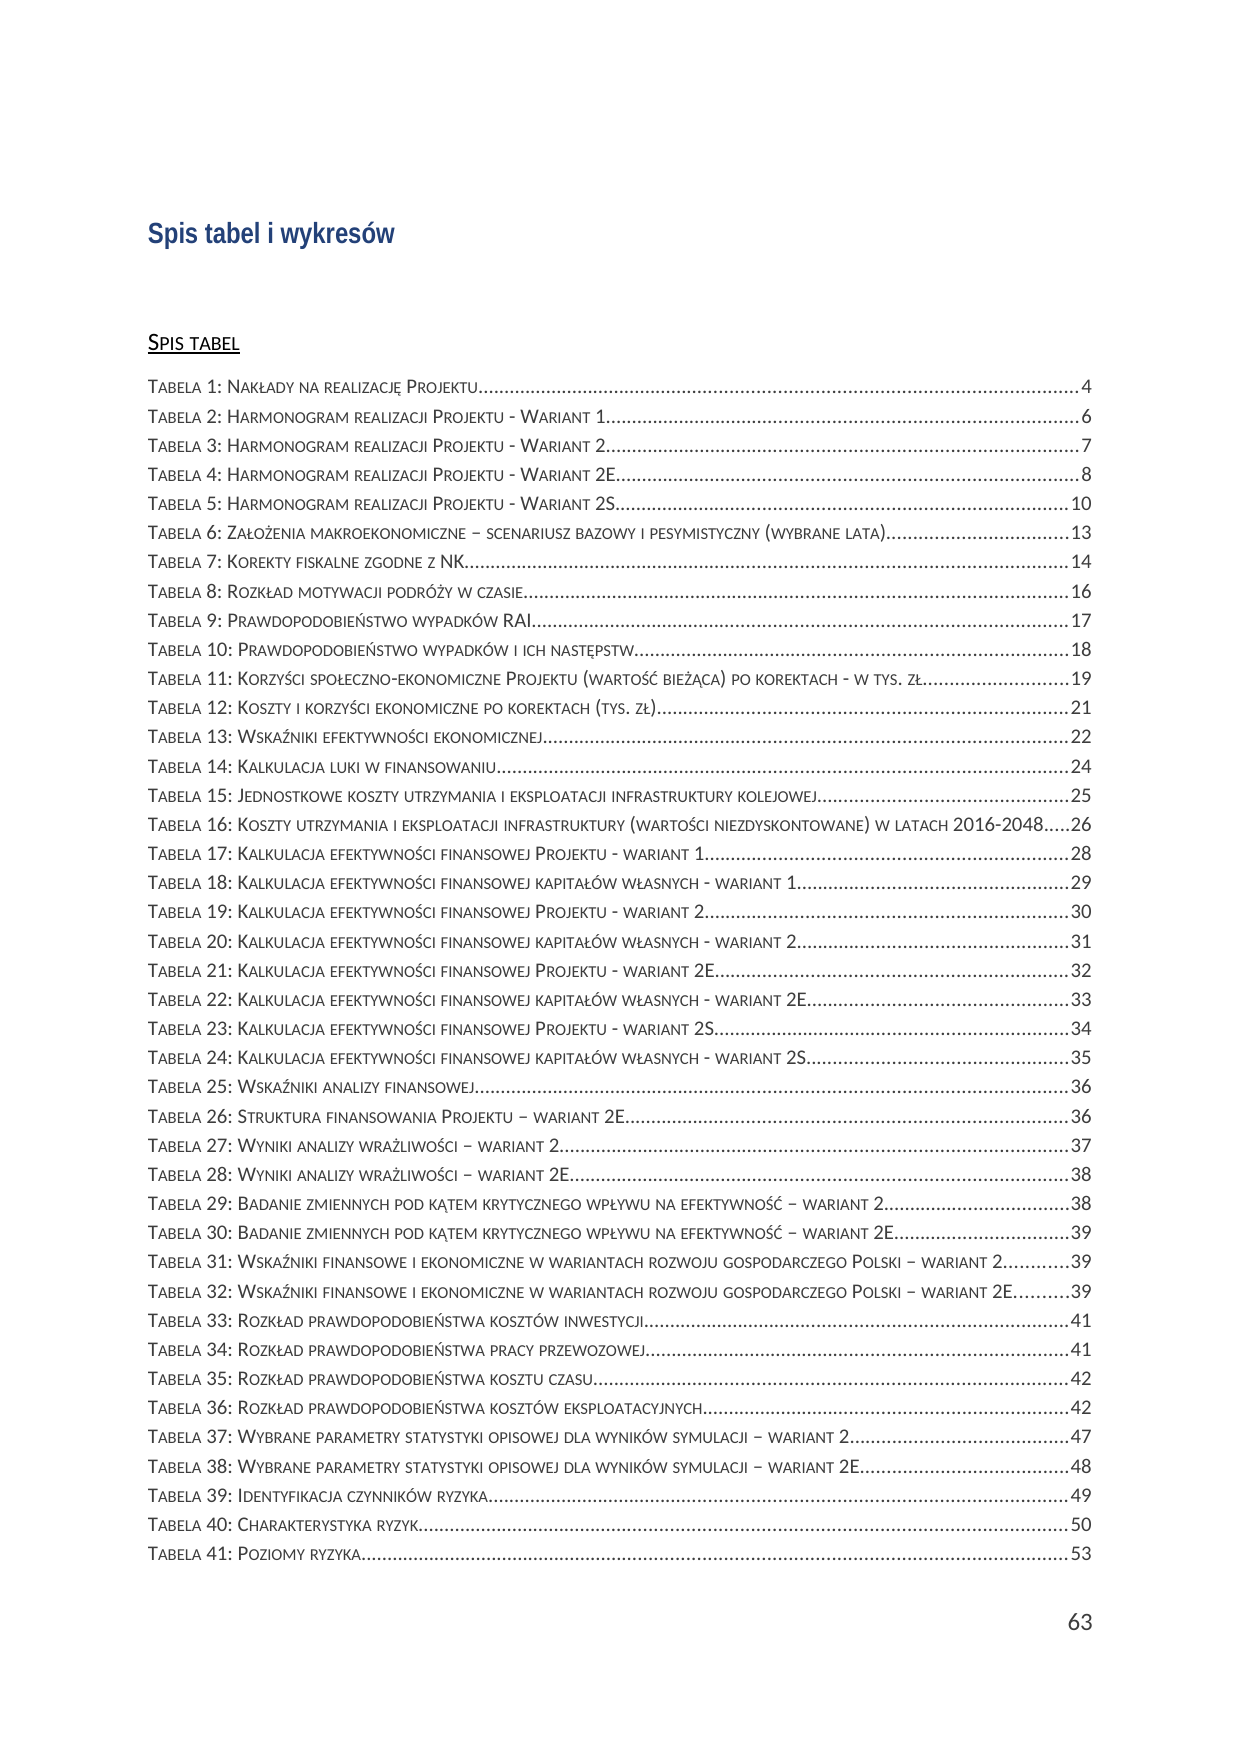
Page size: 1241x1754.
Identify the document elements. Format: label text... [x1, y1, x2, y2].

text Spis tabel [148, 326, 1092, 357]
text Tabela 38: Wybrane parametry statystyki opisowej dla wyników symulacji – wariant 2E 48 [148, 1453, 1092, 1478]
text Tabela 11: Korzyści społeczno-ekonomiczne Projektu (wartość bieżąca) po korektach - w tys. zł 19 [148, 665, 1092, 691]
text Tabela 5: Harmonogram realizacji Projektu - Wariant 2S 10 [148, 490, 1092, 516]
text Tabela 10: Prawdopodobieństwo wypadków i ich następstw 18 [148, 636, 1092, 662]
text Tabela 12: Koszty i korzyści ekonomiczne po korektach (tys. zł) 21 [148, 694, 1092, 720]
text Tabela 36: Rozkład prawdopodobieństwa kosztów eksploatacyjnych 42 [148, 1394, 1092, 1420]
text Tabela 22: Kalkulacja efektywności finansowej kapitałów własnych - wariant 2E 33 [148, 986, 1092, 1012]
text Tabela 14: Kalkulacja luki w finansowaniu 24 [148, 753, 1092, 778]
text Tabela 25: Wskaźniki analizy finansowej 36 [148, 1074, 1092, 1099]
text Tabela 34: Rozkład prawdopodobieństwa pracy przewozowej 41 [148, 1336, 1092, 1362]
text Tabela 15: Jednostkowe koszty utrzymania i eksploatacji infrastruktury kolejowej 25 [148, 782, 1092, 807]
text Tabela 40: Charakterystyka ryzyk 50 [148, 1511, 1092, 1537]
text Tabela 27: Wyniki analizy wrażliwości – wariant 2 37 [148, 1132, 1092, 1157]
text Tabela 23: Kalkulacja efektywności finansowej Projektu - wariant 2S 34 [148, 1015, 1092, 1041]
text Tabela 39: Identyfikacja czynników ryzyka 49 [148, 1482, 1092, 1507]
text Tabela 3: Harmonogram realizacji Projektu - Wariant 2 7 [148, 432, 1092, 457]
subtitle Spis tabel i wykresów [148, 216, 1092, 249]
text Tabela 31: Wskaźniki finansowe i ekonomiczne w wariantach rozwoju gospodarczego Polski – wariant 2 39 [148, 1249, 1092, 1274]
text Tabela 18: Kalkulacja efektywności finansowej kapitałów własnych - wariant 1 29 [148, 869, 1092, 895]
text Tabela 2: Harmonogram realizacji Projektu - Wariant 1 6 [148, 403, 1092, 428]
text Tabela 9: Prawdopodobieństwo wypadków RAI 17 [148, 607, 1092, 632]
text Tabela 37: Wybrane parametry statystyki opisowej dla wyników symulacji – wariant 2 47 [148, 1424, 1092, 1449]
text Tabela 33: Rozkład prawdopodobieństwa kosztów inwestycji 41 [148, 1307, 1092, 1332]
text Tabela 16: Koszty utrzymania i eksploatacji infrastruktury (wartości niezdyskontowane) w latach 2016-2048 26 [148, 811, 1092, 837]
text Tabela 17: Kalkulacja efektywności finansowej Projektu - wariant 1 28 [148, 840, 1092, 866]
text Tabela 20: Kalkulacja efektywności finansowej kapitałów własnych - wariant 2 31 [148, 928, 1092, 953]
text Tabela 13: Wskaźniki efektywności ekonomicznej 22 [148, 724, 1092, 749]
text Tabela 32: Wskaźniki finansowe i ekonomiczne w wariantach rozwoju gospodarczego Polski – wariant 2E 39 [148, 1278, 1092, 1303]
text Tabela 19: Kalkulacja efektywności finansowej Projektu - wariant 2 30 [148, 899, 1092, 924]
text Tabela 28: Wyniki analizy wrażliwości – wariant 2E 38 [148, 1161, 1092, 1187]
text Tabela 6: Założenia makroekonomiczne – scenariusz bazowy i pesymistyczny (wybrane lata) 13 [148, 519, 1092, 545]
text Tabela 29: Badanie zmiennych pod kątem krytycznego wpływu na efektywność – wariant 2 38 [148, 1190, 1092, 1216]
text Tabela 8: Rozkład motywacji podróży w czasie 16 [148, 578, 1092, 603]
text Tabela 26: Struktura finansowania Projektu – wariant 2E 36 [148, 1103, 1092, 1128]
text Tabela 7: Korekty fiskalne zgodne z NK 14 [148, 549, 1092, 574]
text Tabela 35: Rozkład prawdopodobieństwa kosztu czasu 42 [148, 1365, 1092, 1391]
text Tabela 4: Harmonogram realizacji Projektu - Wariant 2E 8 [148, 461, 1092, 487]
text Tabela 41: Poziomy ryzyka 53 [148, 1540, 1092, 1566]
text Tabela 1: Nakłady na realizację Projektu 4 [148, 374, 1092, 399]
text Tabela 30: Badanie zmiennych pod kątem krytycznego wpływu na efektywność – wariant 2E 39 [148, 1219, 1092, 1245]
text Tabela 21: Kalkulacja efektywności finansowej Projektu - wariant 2E 32 [148, 957, 1092, 982]
text Tabela 24: Kalkulacja efektywności finansowej kapitałów własnych - wariant 2S 35 [148, 1044, 1092, 1070]
